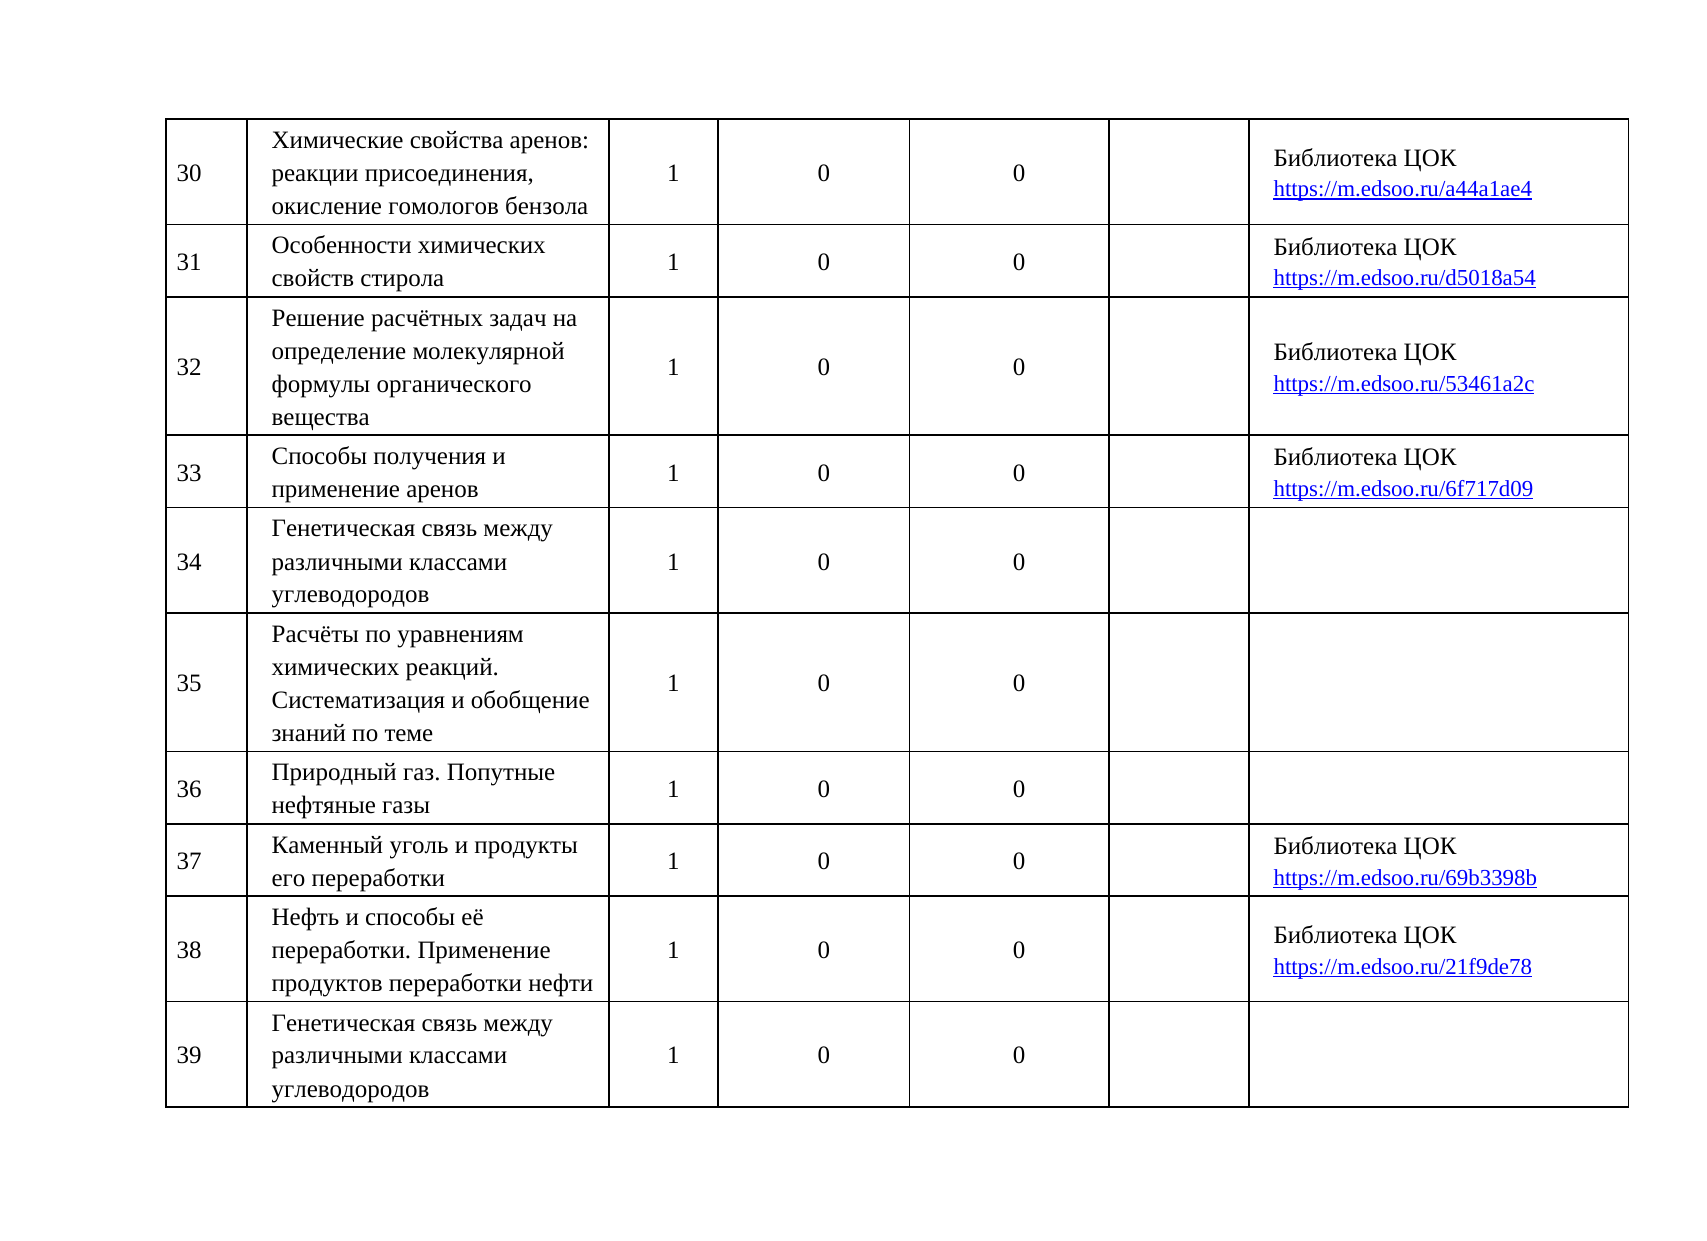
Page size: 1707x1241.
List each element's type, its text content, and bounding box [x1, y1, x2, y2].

table_cell Способы получения и применение аренов [248, 436, 608, 507]
table_cell [1110, 120, 1248, 223]
table_cell 0 [719, 298, 909, 434]
table_cell 35 [167, 614, 246, 751]
table_cell 1 [610, 436, 717, 507]
table_cell 37 [167, 825, 246, 895]
table_cell [1110, 752, 1248, 823]
table_cell 0 [910, 225, 1108, 296]
table_cell 0 [910, 436, 1108, 507]
table_cell 0 [719, 120, 909, 223]
table_cell 1 [610, 1002, 717, 1106]
table_cell Каменный уголь и продукты его переработки [248, 825, 608, 895]
table_cell 1 [610, 825, 717, 895]
table_cell [1250, 1002, 1628, 1106]
table_cell 0 [719, 1002, 909, 1106]
table_cell [1110, 1002, 1248, 1106]
table_cell [1250, 614, 1628, 751]
table_cell Химические свойства аренов: реакции присоединения, окисление гомологов бензола [248, 120, 608, 223]
table_cell 0 [719, 436, 909, 507]
table_cell Библиотека ЦОК https://m.edsoo.ru/69b3398b [1250, 825, 1628, 895]
table_cell Библиотека ЦОК https://m.edsoo.ru/d5018a54 [1250, 225, 1628, 296]
table_cell Библиотека ЦОК https://m.edsoo.ru/6f717d09 [1250, 436, 1628, 507]
table_cell 0 [719, 897, 909, 1001]
table_cell 30 [167, 120, 246, 223]
table_cell [1110, 298, 1248, 434]
table_cell [1250, 508, 1628, 612]
table_cell [1250, 752, 1628, 823]
table_cell 1 [610, 897, 717, 1001]
table_cell 0 [910, 298, 1108, 434]
table_cell 31 [167, 225, 246, 296]
table_cell 0 [910, 1002, 1108, 1106]
table_cell 0 [910, 508, 1108, 612]
table_cell 0 [719, 614, 909, 751]
table_cell 0 [910, 752, 1108, 823]
table_cell Нефть и способы её переработки. Применение продуктов переработки нефти [248, 897, 608, 1001]
table_cell [1110, 508, 1248, 612]
table_cell Библиотека ЦОК https://m.edsoo.ru/53461a2c [1250, 298, 1628, 434]
table_cell 0 [719, 752, 909, 823]
table_cell 1 [610, 508, 717, 612]
table_cell 1 [610, 614, 717, 751]
table_cell 0 [910, 825, 1108, 895]
table_cell 0 [910, 120, 1108, 223]
table_cell Генетическая связь между различными классами углеводородов [248, 1002, 608, 1106]
table_cell 33 [167, 436, 246, 507]
table_cell [1110, 825, 1248, 895]
table_cell 39 [167, 1002, 246, 1106]
table_cell [1110, 897, 1248, 1001]
table_cell 1 [610, 120, 717, 223]
table_cell [1110, 225, 1248, 296]
table_cell 32 [167, 298, 246, 434]
table_cell 1 [610, 298, 717, 434]
table_cell 1 [610, 752, 717, 823]
table_cell 36 [167, 752, 246, 823]
table_cell 0 [910, 897, 1108, 1001]
table_cell Решение расчётных задач на определение молекулярной формулы органического вещества [248, 298, 608, 434]
table_cell Природный газ. Попутные нефтяные газы [248, 752, 608, 823]
table_cell Расчёты по уравнениям химических реакций. Систематизация и обобщение знаний по теме [248, 614, 608, 751]
table_cell 38 [167, 897, 246, 1001]
table_cell 0 [719, 508, 909, 612]
table_cell Генетическая связь между различными классами углеводородов [248, 508, 608, 612]
table_cell [1110, 436, 1248, 507]
table_cell [1110, 614, 1248, 751]
table_cell 0 [910, 614, 1108, 751]
table_cell 1 [610, 225, 717, 296]
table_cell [1250, 120, 1628, 223]
table_cell 0 [719, 825, 909, 895]
table_cell 0 [719, 225, 909, 296]
table_cell Библиотека ЦОК https://m.edsoo.ru/21f9de78 [1250, 897, 1628, 1001]
table_cell 34 [167, 508, 246, 612]
table_cell Особенности химических свойств стирола [248, 225, 608, 296]
